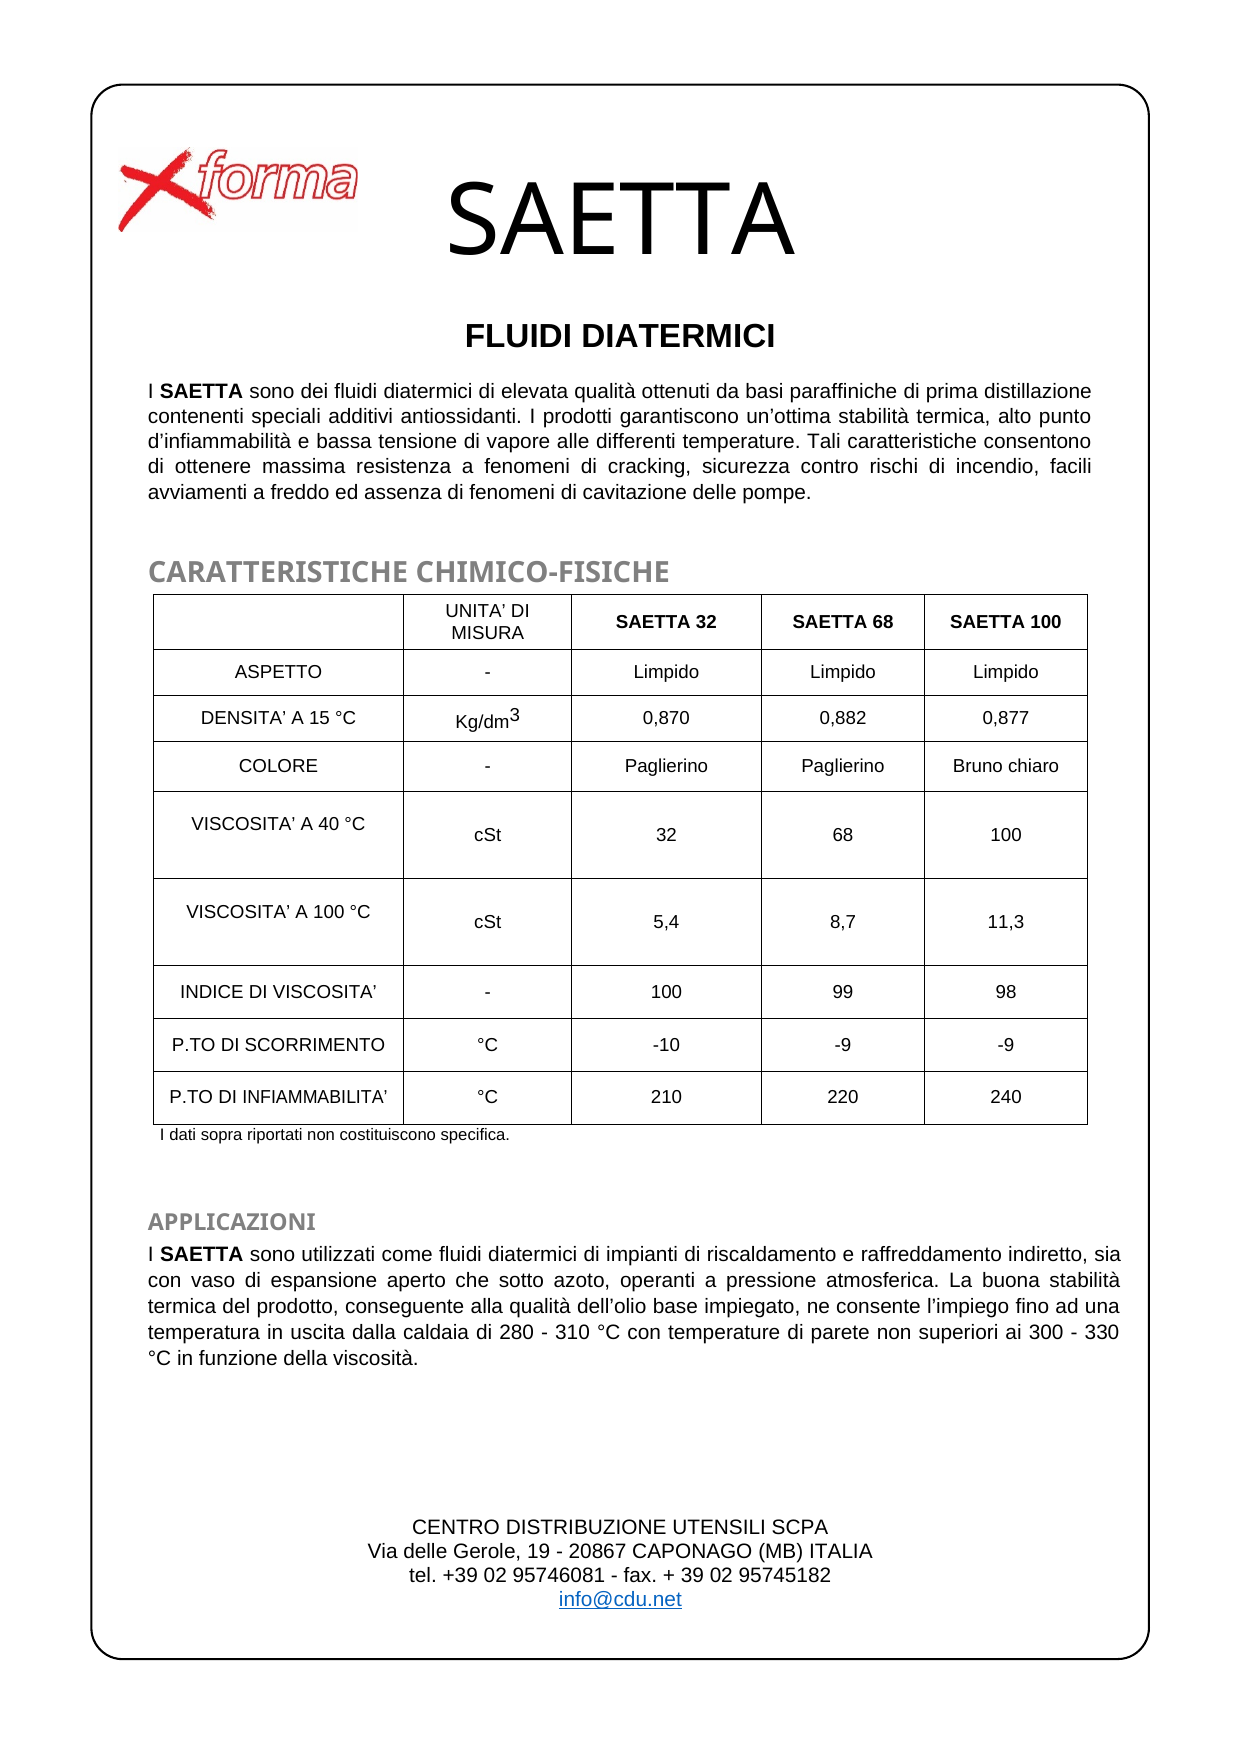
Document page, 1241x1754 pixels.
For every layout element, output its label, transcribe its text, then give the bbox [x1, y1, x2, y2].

table_header SAETTA 32 [572, 595, 761, 648]
table_cell 100 [925, 792, 1087, 878]
table_cell 98 [925, 966, 1087, 1018]
table_cell 0,877 [925, 696, 1087, 741]
table_cell - [404, 650, 571, 694]
table_cell Kg/dm3 [404, 696, 571, 741]
table_cell -10 [572, 1019, 761, 1071]
table_cell - [404, 966, 571, 1018]
table_cell - [404, 742, 571, 791]
table_cell Limpido [762, 650, 924, 694]
table_cell INDICE DI VISCOSITA’ [154, 966, 403, 1018]
table_cell 240 [925, 1072, 1087, 1124]
table_cell °C [404, 1072, 571, 1124]
text tel. +39 02 95746081 - fax. + 39 02 95745182 [118, 1563, 1122, 1587]
table_cell COLORE [154, 742, 403, 791]
text SAETTA [118, 148, 1122, 284]
table_cell ASPETTO [154, 650, 403, 694]
table_cell 100 [572, 966, 761, 1018]
text Via delle Gerole, 19 - 20867 CAPONAGO (MB) ITALIA [118, 1539, 1122, 1563]
table_cell 5,4 [572, 879, 761, 965]
table_cell 32 [572, 792, 761, 878]
table_cell cSt [404, 879, 571, 965]
table_cell 0,870 [572, 696, 761, 741]
table_cell VISCOSITA’ A 100 °C [154, 879, 403, 965]
table_cell VISCOSITA’ A 40 °C [154, 792, 403, 878]
table_cell 99 [762, 966, 924, 1018]
table_header [154, 595, 403, 648]
text I dati sopra riportati non costituiscono specifica. [118, 1125, 1122, 1144]
text FLUIDI DIATERMICI [389, 316, 851, 354]
table_cell -9 [762, 1019, 924, 1071]
table_cell P.TO DI INFIAMMABILITA’ [154, 1072, 403, 1124]
text CENTRO DISTRIBUZIONE UTENSILI SCPA [118, 1515, 1122, 1539]
table_cell 220 [762, 1072, 924, 1124]
table_header UNITA’ DI MISURA [404, 595, 571, 648]
table_cell 8,7 [762, 879, 924, 965]
table_cell DENSITA’ A 15 °C [154, 696, 403, 741]
text I SAETTA sono dei fluidi diatermici di elevata qualità ottenuti da basi paraffiniche di prima distillazione contenenti speciali additivi antiossidanti. I prodotti garantiscono un’ottima stabilità termica, alto punto d’infiammabilità e bassa tensione di vapore alle differenti temperature. Tali caratteristiche consentono di ottenere massima resistenza a fenomeni di cracking, sicurezza contro rischi di incendio, facili avviamenti a freddo ed assenza di fenomeni di cavitazione delle pompe. [148, 378, 1093, 504]
table_cell 210 [572, 1072, 761, 1124]
table_cell 11,3 [925, 879, 1087, 965]
table_cell 0,882 [762, 696, 924, 741]
subtitle I SAETTA sono utilizzati come fluidi diatermici di impianti di riscaldamento e raffreddamento indiretto, sia con vaso di espansione aperto che sotto azoto, operanti a pressione atmosferica. La buona stabilità termica del prodotto, conseguente alla qualità dell’olio base impiegato, ne consente l’impiego fino ad una temperatura in uscita dalla caldaia di 280 - 310 °C con temperature di parete non superiori ai 300 - 330 °C in funzione della viscosità. [148, 1242, 1122, 1369]
table_cell 68 [762, 792, 924, 878]
table_cell Paglierino [572, 742, 761, 791]
subtitle applicazioni [118, 1199, 1122, 1239]
table_cell P.TO DI SCORRIMENTO [154, 1019, 403, 1071]
table_cell cSt [404, 792, 571, 878]
picture [118, 147, 358, 232]
table_cell °C [404, 1019, 571, 1071]
table_header SAETTA 68 [762, 595, 924, 648]
table_cell -9 [925, 1019, 1087, 1071]
table_cell Limpido [572, 650, 761, 694]
subtitle CARATTERISTICHE CHIMICO-FISICHE [148, 551, 1122, 591]
table_cell Paglierino [762, 742, 924, 791]
table_header SAETTA 100 [925, 595, 1087, 648]
table_cell Limpido [925, 650, 1087, 694]
table_cell Bruno chiaro [925, 742, 1087, 791]
text info@cdu.net [118, 1587, 1122, 1611]
